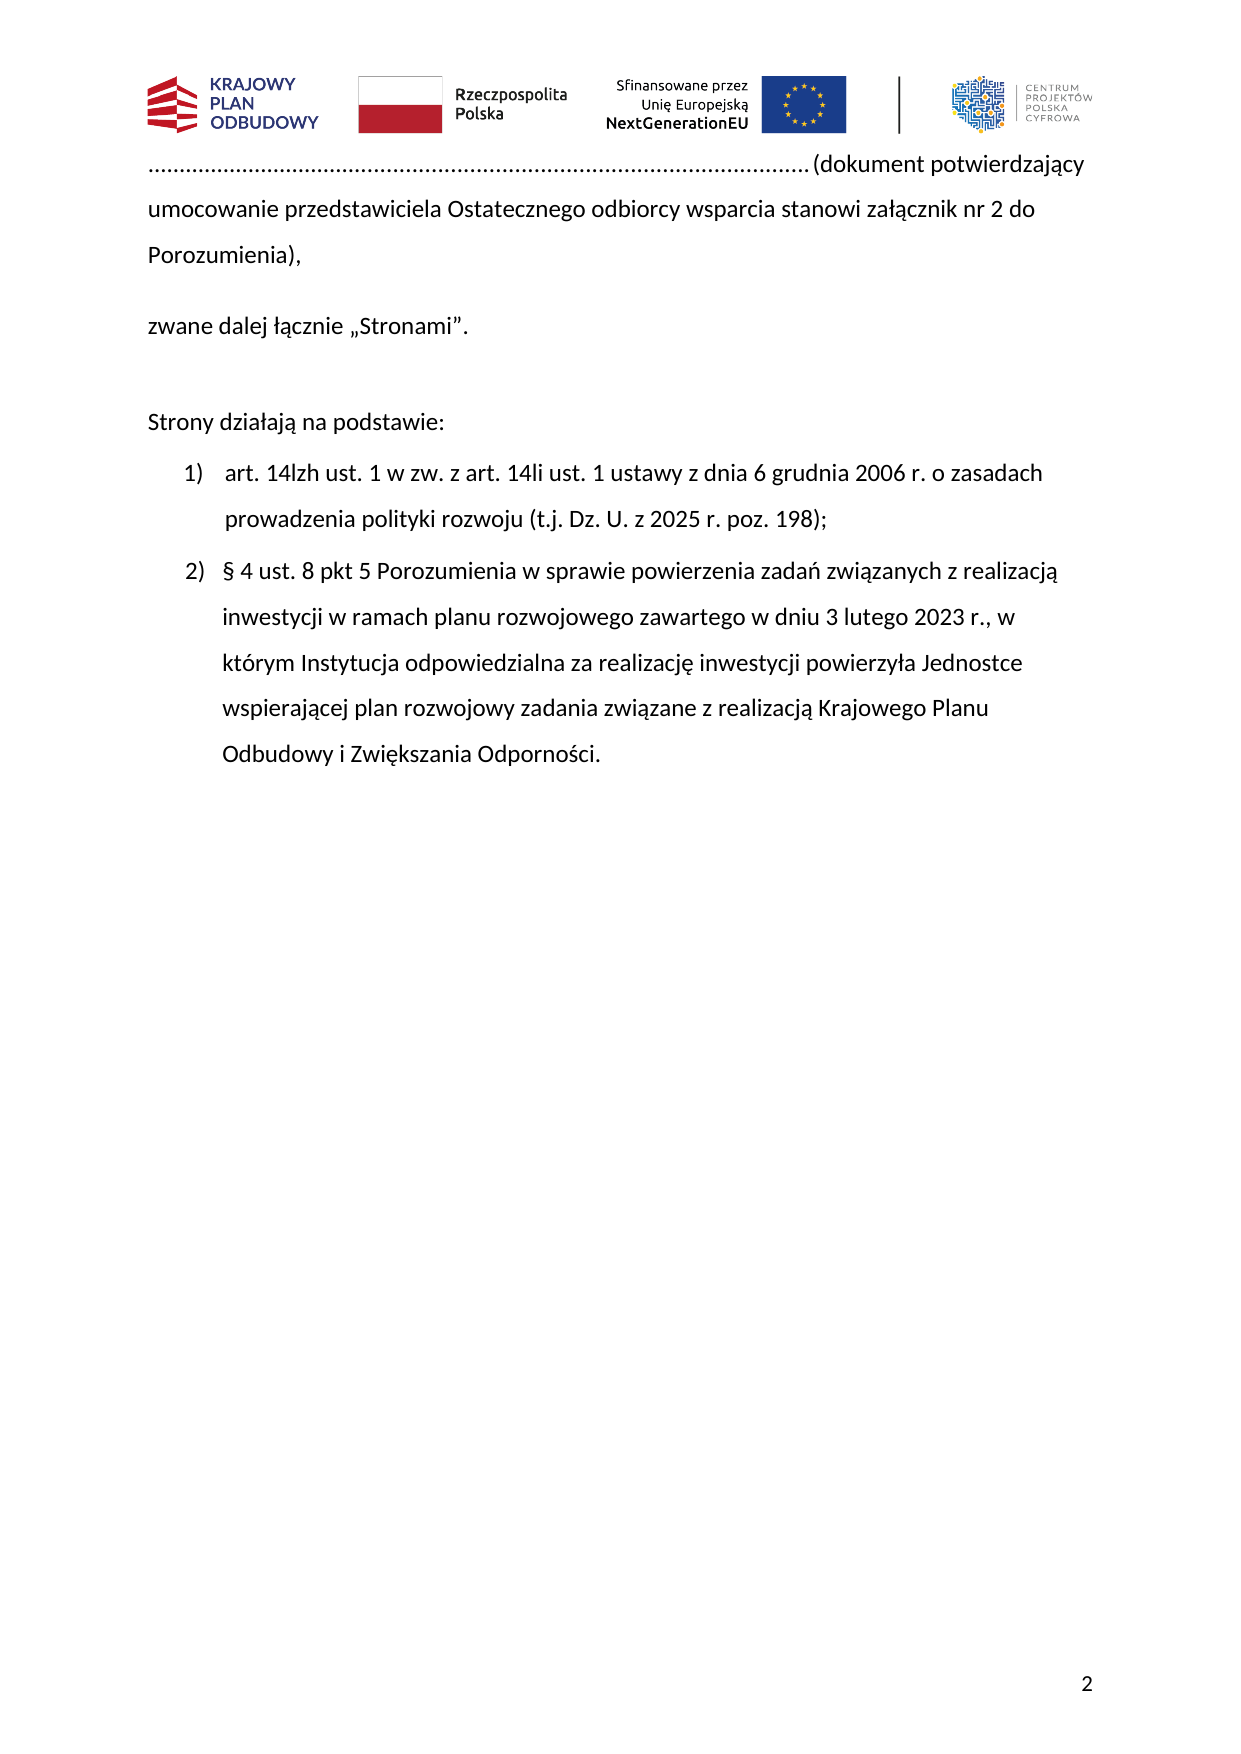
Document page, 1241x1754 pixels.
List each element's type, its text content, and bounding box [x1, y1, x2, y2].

text zwane dalej łącznie „Stronami”. [148, 310, 1092, 340]
list art. 14lzh ust. 1 w zw. z art. 14li ust. 1 ustawy z dnia 6 grudnia 2006 r. o zasadach prowadzenia polityki rozwoju (t.j. Dz. U. z 2025 r. poz. 198); [183, 458, 1092, 534]
text Strony działają na podstawie: [148, 406, 1092, 436]
list § 4 ust. 8 pkt 5 Porozumienia w sprawie powierzenia zadań związanych z realizacją inwestycji w ramach planu rozwojowego zawartego w dniu 3 lutego 2023 r., w którym Instytucja odpowiedzialna za realizację inwestycji powierzyła Jednostce wspierającej plan rozwojowy zadania związane z realizacją Krajowego Planu Odbudowy i Zwiększania Odporności. [185, 555, 1092, 769]
picture [147, 76, 1093, 134]
text . (dokument potwierdzający umocowanie przedstawiciela Ostatecznego odbiorcy wsparcia stanowi załącznik nr 2 do Porozumienia), [148, 148, 1092, 270]
